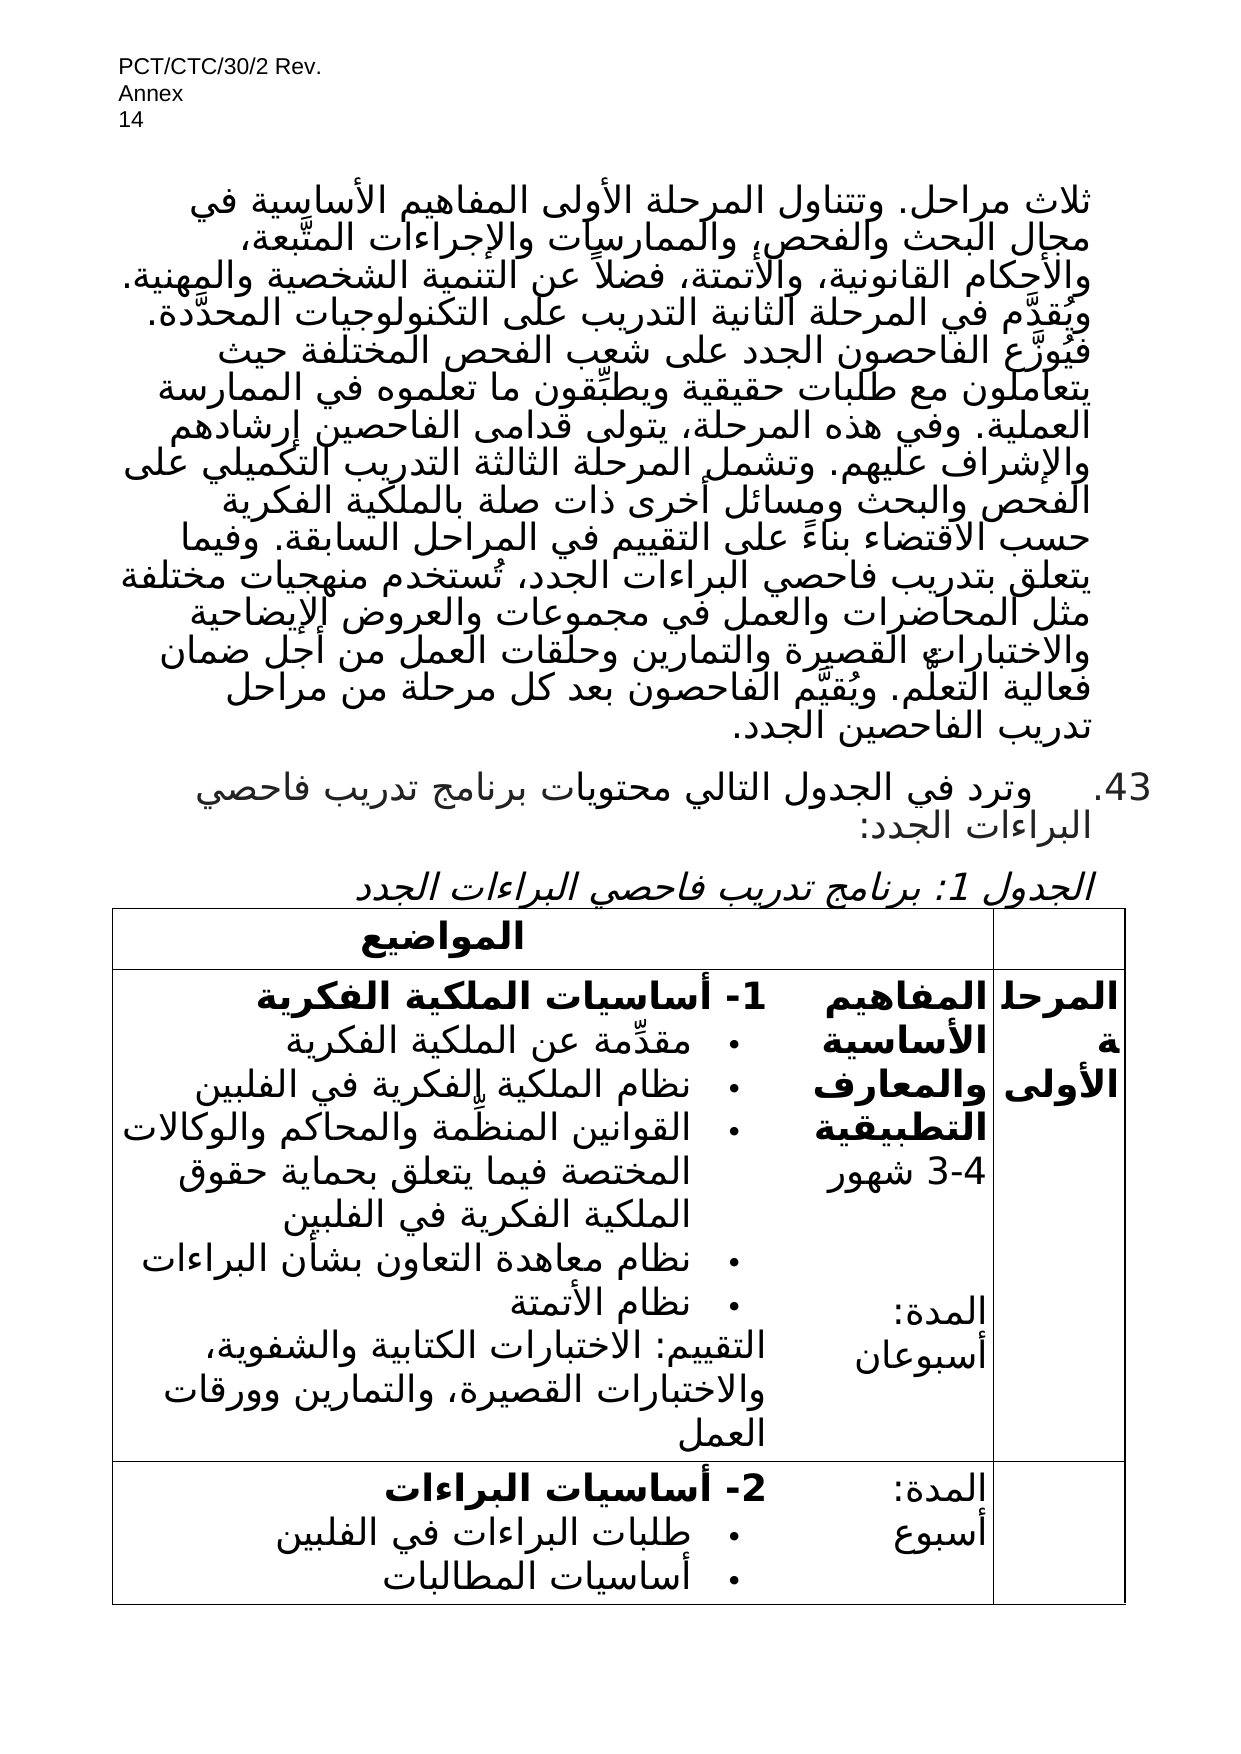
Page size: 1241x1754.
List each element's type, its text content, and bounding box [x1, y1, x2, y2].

table_header المواضيع [113, 909, 773, 969]
table_cell المرحلة الأولى [994, 970, 1124, 1461]
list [118, 183, 1092, 746]
table_header [773, 909, 993, 969]
table_header [994, 909, 1124, 969]
table_cell المدة: أسبوع [773, 1462, 993, 1604]
text الجدول 1: برنامج تدريب فاحصي البراءات الجدد [118, 871, 1092, 908]
table_cell 1- أساسيات الملكية الفكرية مقدِّمة عن الملكية الفكرية نظام الملكية الفكرية في الفلبين القوانين المنظِّمة والمحاكم والوكالات المختصة فيما يتعلق بحماية حقوق الملكية الفكرية في الفلبين نظام معاهدة التعاون بشأن البراءات نظام الأتمتة التقييم: الاختبارات الكتابية والشفوية، والاختبارات القصيرة، والتمارين وورقات العمل [113, 970, 773, 1461]
table_cell [994, 1462, 1125, 1604]
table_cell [113, 1462, 773, 1604]
list وترد في الجدول التالي محتويات برنامج تدريب فاحصي البراءات الجدد: [118, 771, 1092, 846]
table_cell المفاهيم الأساسية والمعارف التطبيقية 3-4 شهور المدة: أسبوعان [773, 970, 993, 1461]
